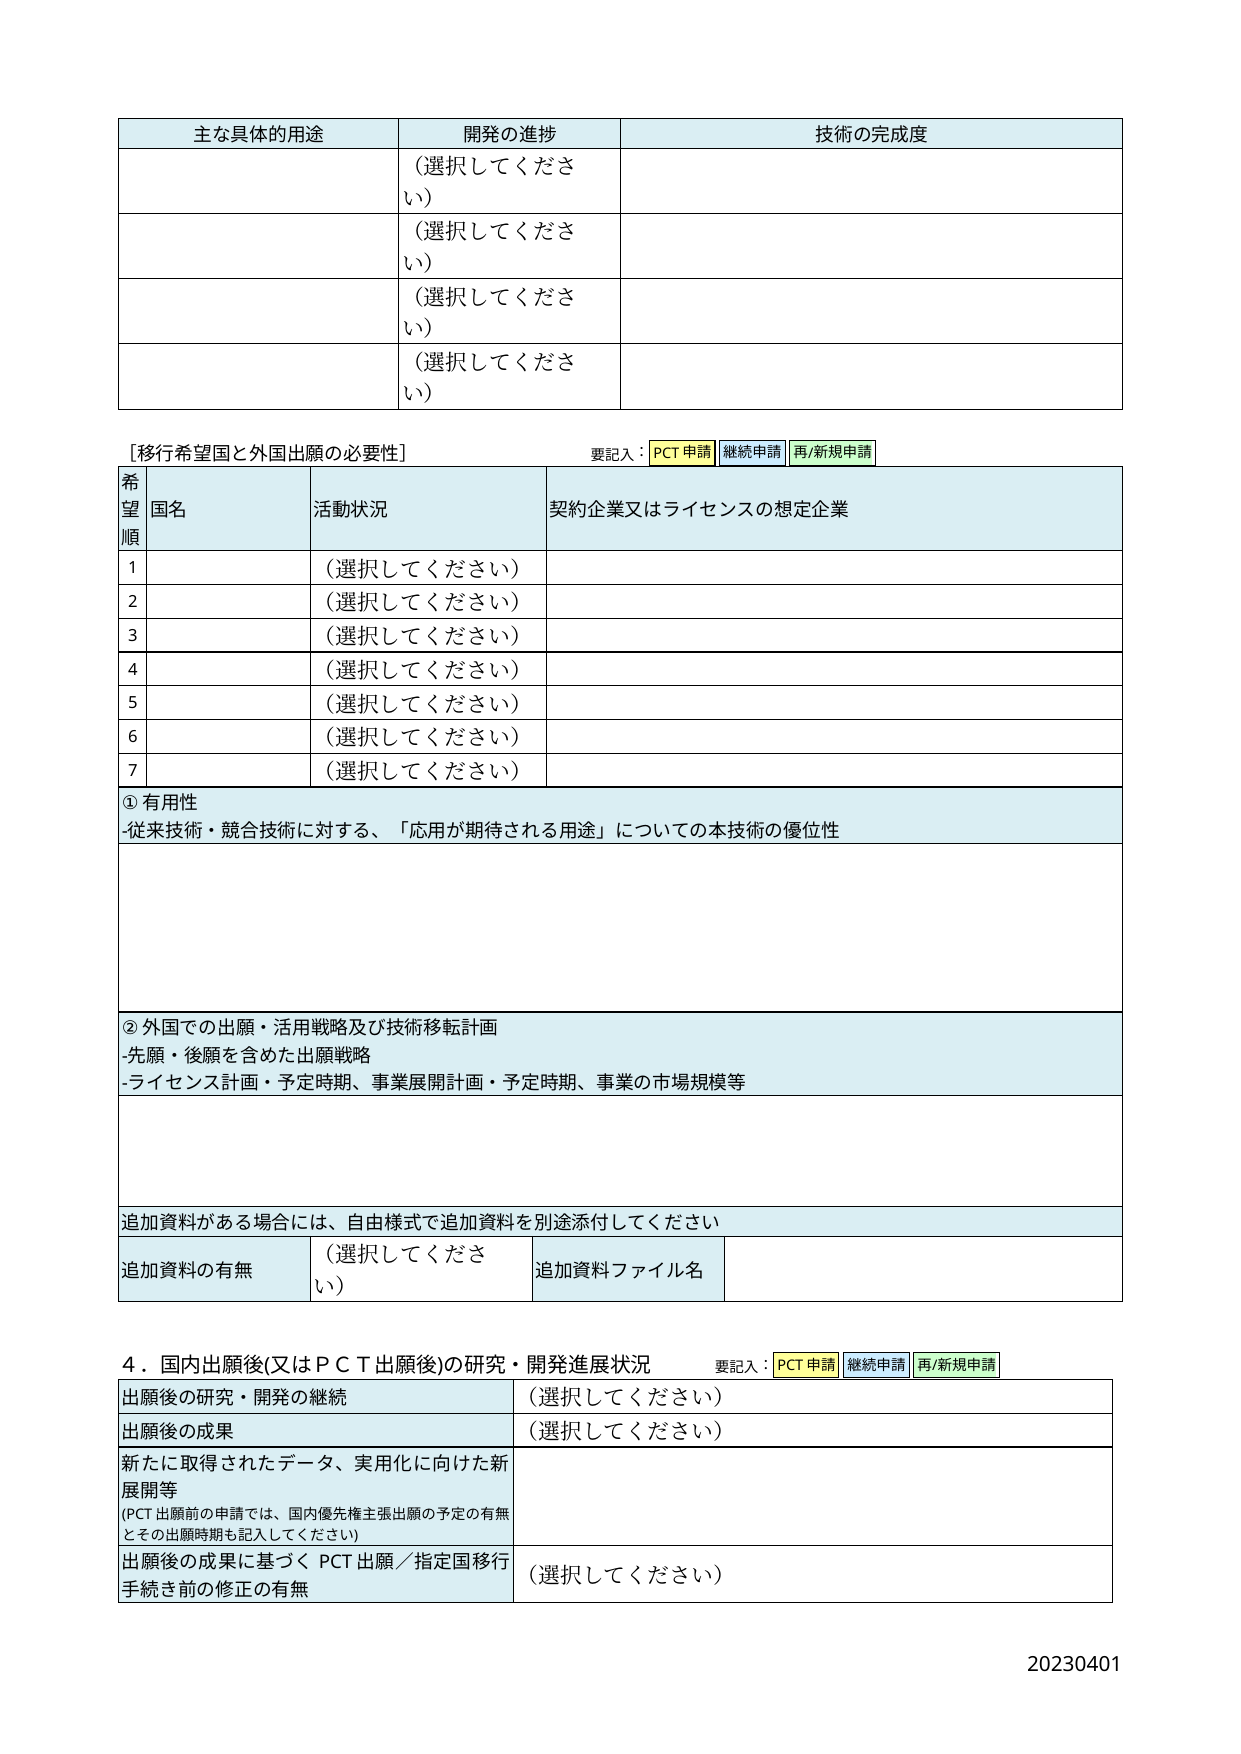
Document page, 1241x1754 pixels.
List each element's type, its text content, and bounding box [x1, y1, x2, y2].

table_cell 出願後の成果に基づくPCT出願／指定国移行手続き前の修正の有無 [119, 1546, 513, 1602]
table_cell [147, 653, 310, 685]
table_header 開発の進捗 [399, 119, 620, 148]
table_header 契約企業又はライセンスの想定企業 [547, 467, 1122, 550]
table_cell 追加資料ファイル名 [533, 1237, 724, 1301]
table_cell [621, 279, 1122, 343]
table_cell [547, 686, 1122, 719]
table_cell [547, 551, 1122, 584]
table_cell [621, 214, 1122, 278]
table_cell [547, 720, 1122, 753]
table_cell [147, 720, 310, 753]
table_cell [119, 279, 398, 343]
table_header 技術の完成度 [621, 119, 1122, 148]
table_cell [119, 344, 398, 408]
table_cell ①有用性 -従来技術・競合技術に対する、「応用が期待される用途」についての本技術の優位性 [119, 788, 1122, 843]
table_cell [621, 344, 1122, 408]
table_cell 3 [119, 619, 146, 651]
table_cell 追加資料がある場合には、自由様式で追加資料を別途添付してください [119, 1207, 1122, 1236]
table_cell [621, 149, 1122, 213]
table_header 主な具体的用途 [119, 119, 398, 148]
table_cell 1 [119, 551, 146, 584]
table_header 国名 [147, 467, 310, 550]
table_cell [547, 754, 1122, 786]
table_cell ②外国での出願・活用戦略及び技術移転計画 -先願・後願を含めた出願戦略 -ライセンス計画・予定時期、事業展開計画・予定時期、事業の市場規模等 [119, 1013, 1122, 1095]
table_cell [725, 1237, 1122, 1301]
table_header 出願後の研究・開発の継続 [119, 1380, 513, 1413]
table_cell [119, 1096, 1122, 1206]
table_cell 7 [119, 754, 146, 786]
table_cell 新たに取得されたデータ、実用化に向けた新展開等 (PCT出願前の申請では、国内優先権主張出願の予定の有無とその出願時期も記入してください) [119, 1448, 513, 1545]
table_cell [119, 844, 1122, 1011]
table_cell [119, 214, 398, 278]
table_cell [147, 686, 310, 719]
table_header 活動状況 [311, 467, 546, 550]
table_cell 2 [119, 585, 146, 618]
table_cell [514, 1448, 1112, 1545]
table_cell 6 [119, 720, 146, 753]
table_cell [547, 585, 1122, 618]
table_cell [547, 619, 1122, 651]
table_cell [147, 585, 310, 618]
table_cell [547, 653, 1122, 685]
table_cell [119, 149, 398, 213]
text ［移行希望国と外国出願の必要性］ 要記入： PCT申請 継続申請 再/新規申請 [118, 439, 1122, 466]
table_cell 5 [119, 686, 146, 719]
table_cell [147, 754, 310, 786]
table_cell [147, 619, 310, 651]
table_header 希望順 [119, 467, 146, 550]
table_cell 出願後の成果 [119, 1414, 513, 1446]
table_cell [147, 551, 310, 584]
table_cell 追加資料の有無 [119, 1237, 310, 1301]
table_cell 4 [119, 653, 146, 685]
text ４．国内出願後(又はＰＣＴ出願後)の研究・開発進展状況 要記入： PCT申請 継続申請 再/新規申請 [118, 1349, 1122, 1379]
